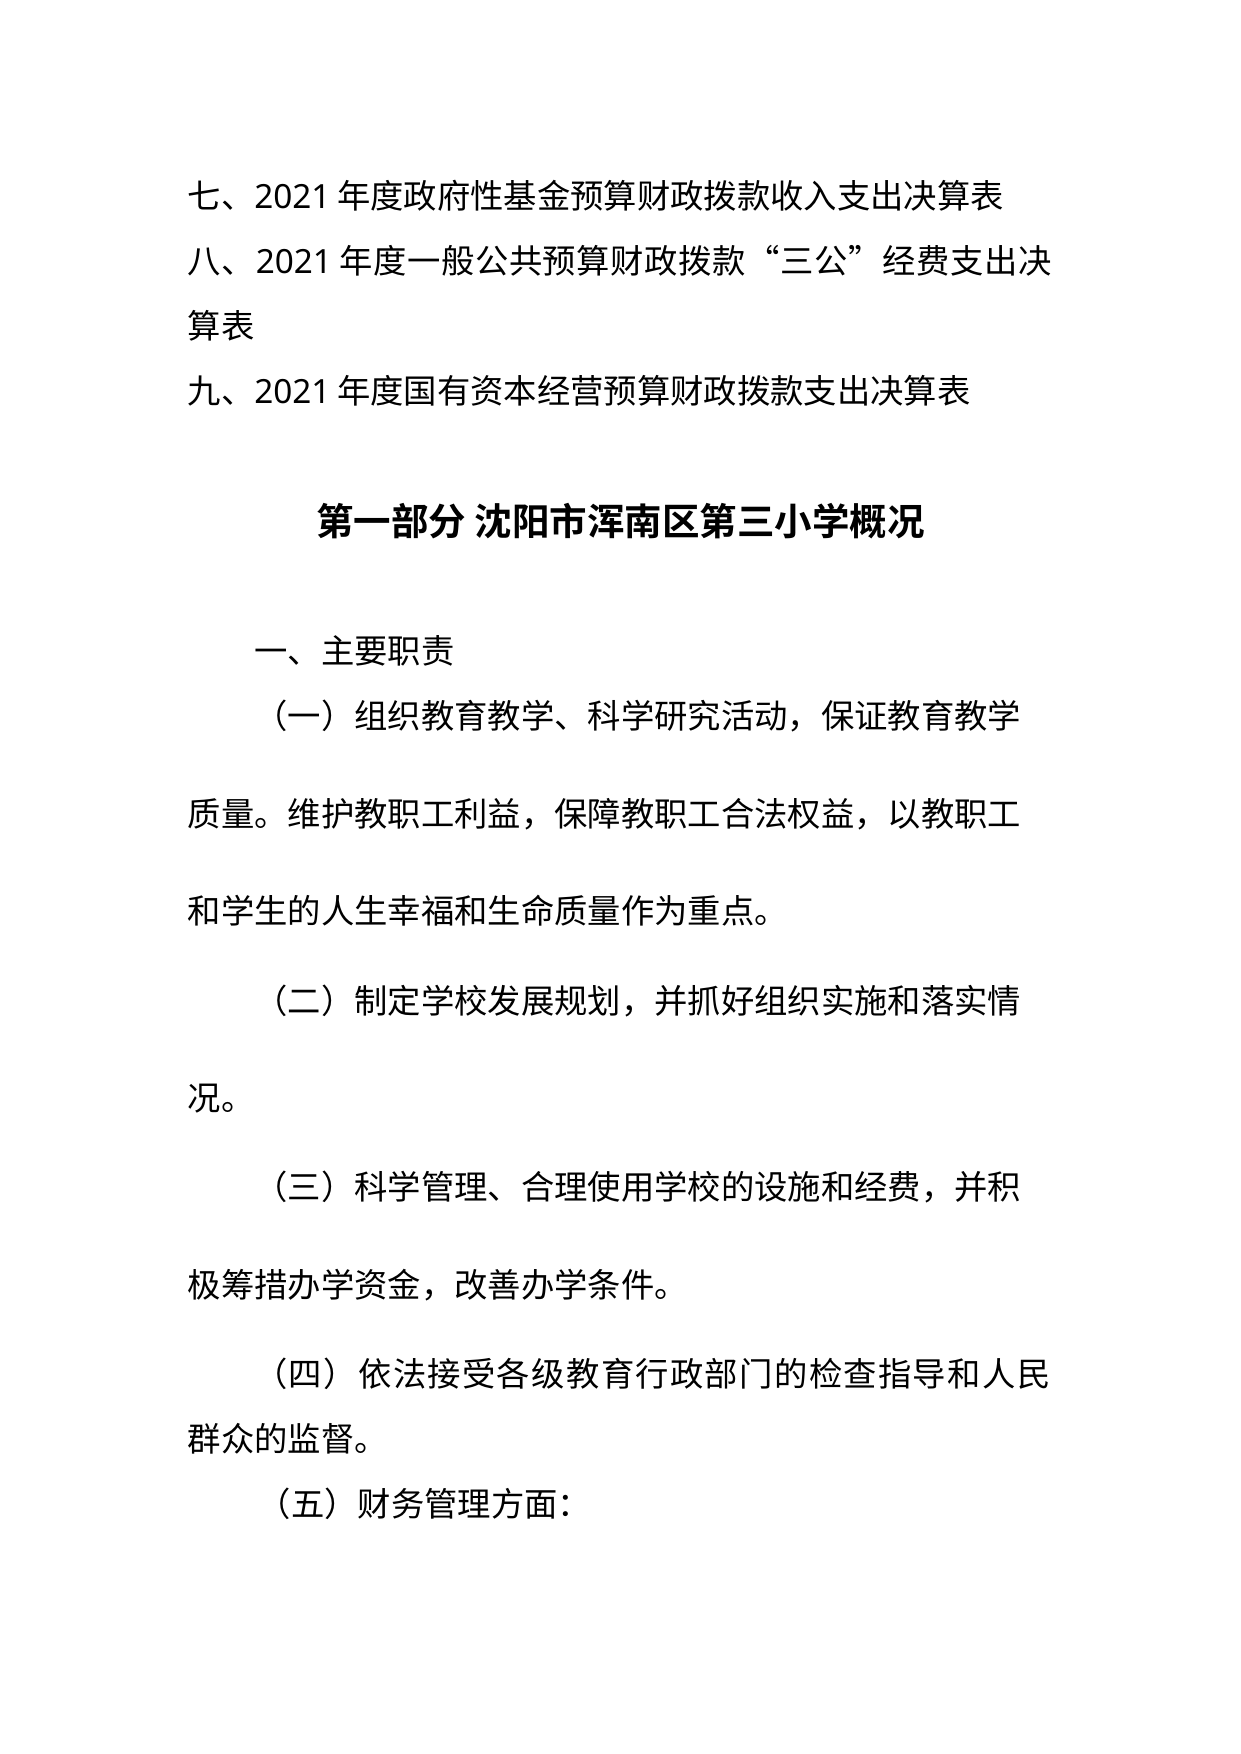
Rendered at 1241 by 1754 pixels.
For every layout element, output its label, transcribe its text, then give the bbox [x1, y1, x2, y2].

text 九、2021年度国有资本经营预算财政拨款支出决算表 [187, 357, 1053, 422]
text （三）科学管理、合理使用学校的设施和经费，并积极筹措办学资金，改善办学条件。 [187, 1153, 1053, 1315]
text （五）财务管理方面： [225, 1469, 1053, 1534]
text 一、主要职责 [187, 617, 1053, 682]
text （一）组织教育教学、科学研究活动，保证教育教学质量。维护教职工利益，保障教职工合法权益，以教职工和学生的人生幸福和生命质量作为重点。 [187, 682, 1053, 942]
text 第一部分 沈阳市浑南区第三小学概况 [187, 487, 1053, 552]
text 七、2021年度政府性基金预算财政拨款收入支出决算表 [187, 162, 1053, 227]
text 八、2021年度一般公共预算财政拨款“三公”经费支出决算表 [187, 227, 1053, 357]
text （二）制定学校发展规划，并抓好组织实施和落实情况。 [187, 966, 1053, 1128]
text （四）依法接受各级教育行政部门的检查指导和人民群众的监督。 [187, 1339, 1053, 1469]
